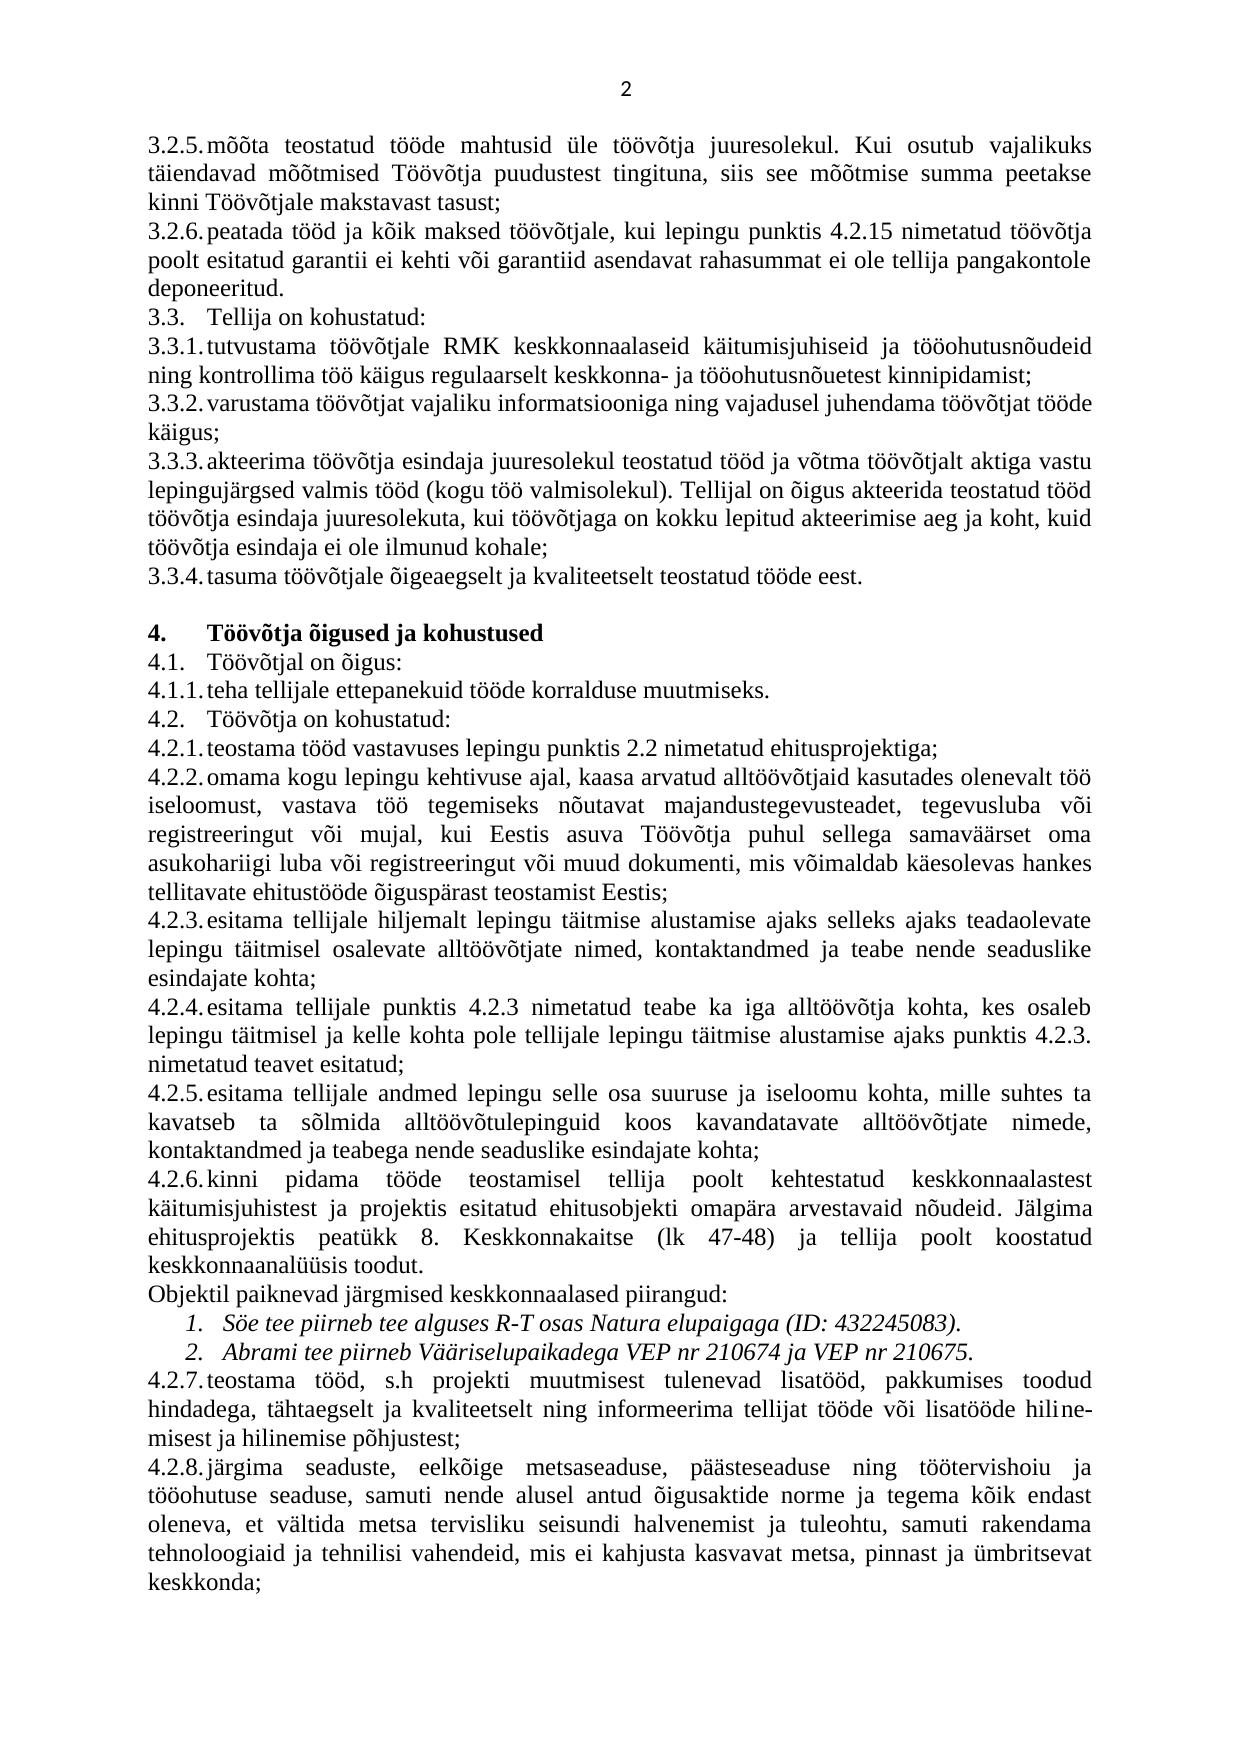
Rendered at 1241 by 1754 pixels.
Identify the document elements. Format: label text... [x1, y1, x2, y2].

text tutvustama töövõtjale RMK keskkonnaalaseid käitumisjuhiseid ja tööohutusnõudeid ning kontrollima töö käigus regulaarselt keskkonna- ja tööohutusnõuetest kinnipidamist; [148, 331, 1093, 388]
text järgima seaduste, eelkõige metsaseaduse, päästeseaduse ning töötervishoiu ja tööohutuse seaduse, samuti nende alusel antud õigusaktide norme ja tegema kõik endast oleneva, et vältida metsa tervisliku seisundi halvenemist ja tuleohtu, samuti rakendama tehnoloogiaid ja tehnilisi vahendeid, mis ei kahjusta kasvavat metsa, pinnast ja ümbritsevat keskkonda; [148, 1452, 1093, 1595]
text esitama tellijale punktis 4.2.3 nimetatud teabe ka iga alltöövõtja kohta, kes osaleb lepingu täitmisel ja kelle kohta pole tellijale lepingu täitmise alustamise ajaks punktis 4.2.3. nimetatud teavet esitatud; [148, 992, 1093, 1078]
text Tellija on kohustatud: [148, 302, 1093, 331]
text Töövõtjal on õigus: [148, 647, 1093, 675]
text varustama töövõtjat vajaliku informatsiooniga ning vajadusel juhendama töövõtjat tööde käigus; [148, 388, 1093, 446]
list Objektil paiknevad järgmised keskkonnaalased piirangud: [148, 1279, 1093, 1308]
text esitama tellijale hiljemalt lepingu täitmise alustamise ajaks selleks ajaks teadaolevate lepingu täitmisel osalevate alltöövõtjate nimed, kontaktandmed ja teabe nende seaduslike esindajate kohta; [148, 905, 1093, 992]
text kinni pidama tööde teostamisel tellija poolt kehtestatud keskkonnaalastest käitumisjuhistest ja projektis esitatud ehitusobjekti omapära arvestavaid nõudeid. Jälgima ehitusprojektis peatükk 8. Keskkonnakaitse (lk 47-48) ja tellija poolt koostatud keskkonnaanalüüsis toodut. [148, 1164, 1093, 1279]
text omama kogu lepingu kehtivuse ajal, kaasa arvatud alltöövõtjaid kasutades olenevalt töö iseloomust, vastava töö tegemiseks nõutavat majandustegevusteadet, tegevusluba või registreeringut või mujal, kui Eestis asuva Töövõtja puhul sellega samaväärset oma asukohariigi luba või registreeringut või muud dokumenti, mis võimaldab käesolevas hankes tellitavate ehitustööde õiguspärast teostamist Eestis; [148, 762, 1093, 905]
text tasuma töövõtjale õigeaegselt ja kvaliteetselt teostatud tööde eest. [148, 561, 1093, 590]
text akteerima töövõtja esindaja juuresolekul teostatud tööd ja võtma töövõtjalt aktiga vastu lepingujärgsed valmis tööd (kogu töö valmisolekul). Tellijal on õigus akteerida teostatud tööd töövõtja esindaja juuresolekuta, kui töövõtjaga on kokku lepitud akteerimise aeg ja koht, kuid töövõtja esindaja ei ole ilmunud kohale; [148, 446, 1093, 561]
text Töövõtja on kohustatud: [148, 704, 1093, 733]
text teha tellijale ettepanekuid tööde korralduse muutmiseks. [148, 675, 1093, 704]
list Söe tee piirneb tee alguses R-T osas Natura elupaigaga (ID: 432245083). [185, 1308, 1093, 1337]
text mõõta teostatud tööde mahtusid üle töövõtja juuresolekul. Kui osutub vajalikuks täiendavad mõõtmised Töövõtja puudustest tingituna, siis see mõõtmise summa peetakse kinni Töövõtjale makstavast tasust; [148, 130, 1093, 216]
text teostama tööd, s.h projekti muutmisest tulenevad lisatööd, pakkumises toodud hindadega, tähtaegselt ja kvaliteetselt ning informeerima tellijat tööde või lisatööde hilinemisest ja hilinemise põhjustest; [148, 1365, 1093, 1452]
text esitama tellijale andmed lepingu selle osa suuruse ja iseloomu kohta, mille suhtes ta kavatseb ta sõlmida alltöövõtulepinguid koos kavandatavate alltöövõtjate nimede, kontaktandmed ja teabega nende seaduslike esindajate kohta; [148, 1078, 1093, 1164]
text Töövõtja õigused ja kohustused [148, 618, 1093, 647]
list Abrami tee piirneb Vääriselupaikadega VEP nr 210674 ja VEP nr 210675. [185, 1337, 1093, 1365]
text peatada tööd ja kõik maksed töövõtjale, kui lepingu punktis 4.2.15 nimetatud töövõtja poolt esitatud garantii ei kehti või garantiid asendavat rahasummat ei ole tellija pangakontole deponeeritud. [148, 216, 1093, 302]
text teostama tööd vastavuses lepingu punktis 2.2 nimetatud ehitusprojektiga; [148, 733, 1093, 762]
